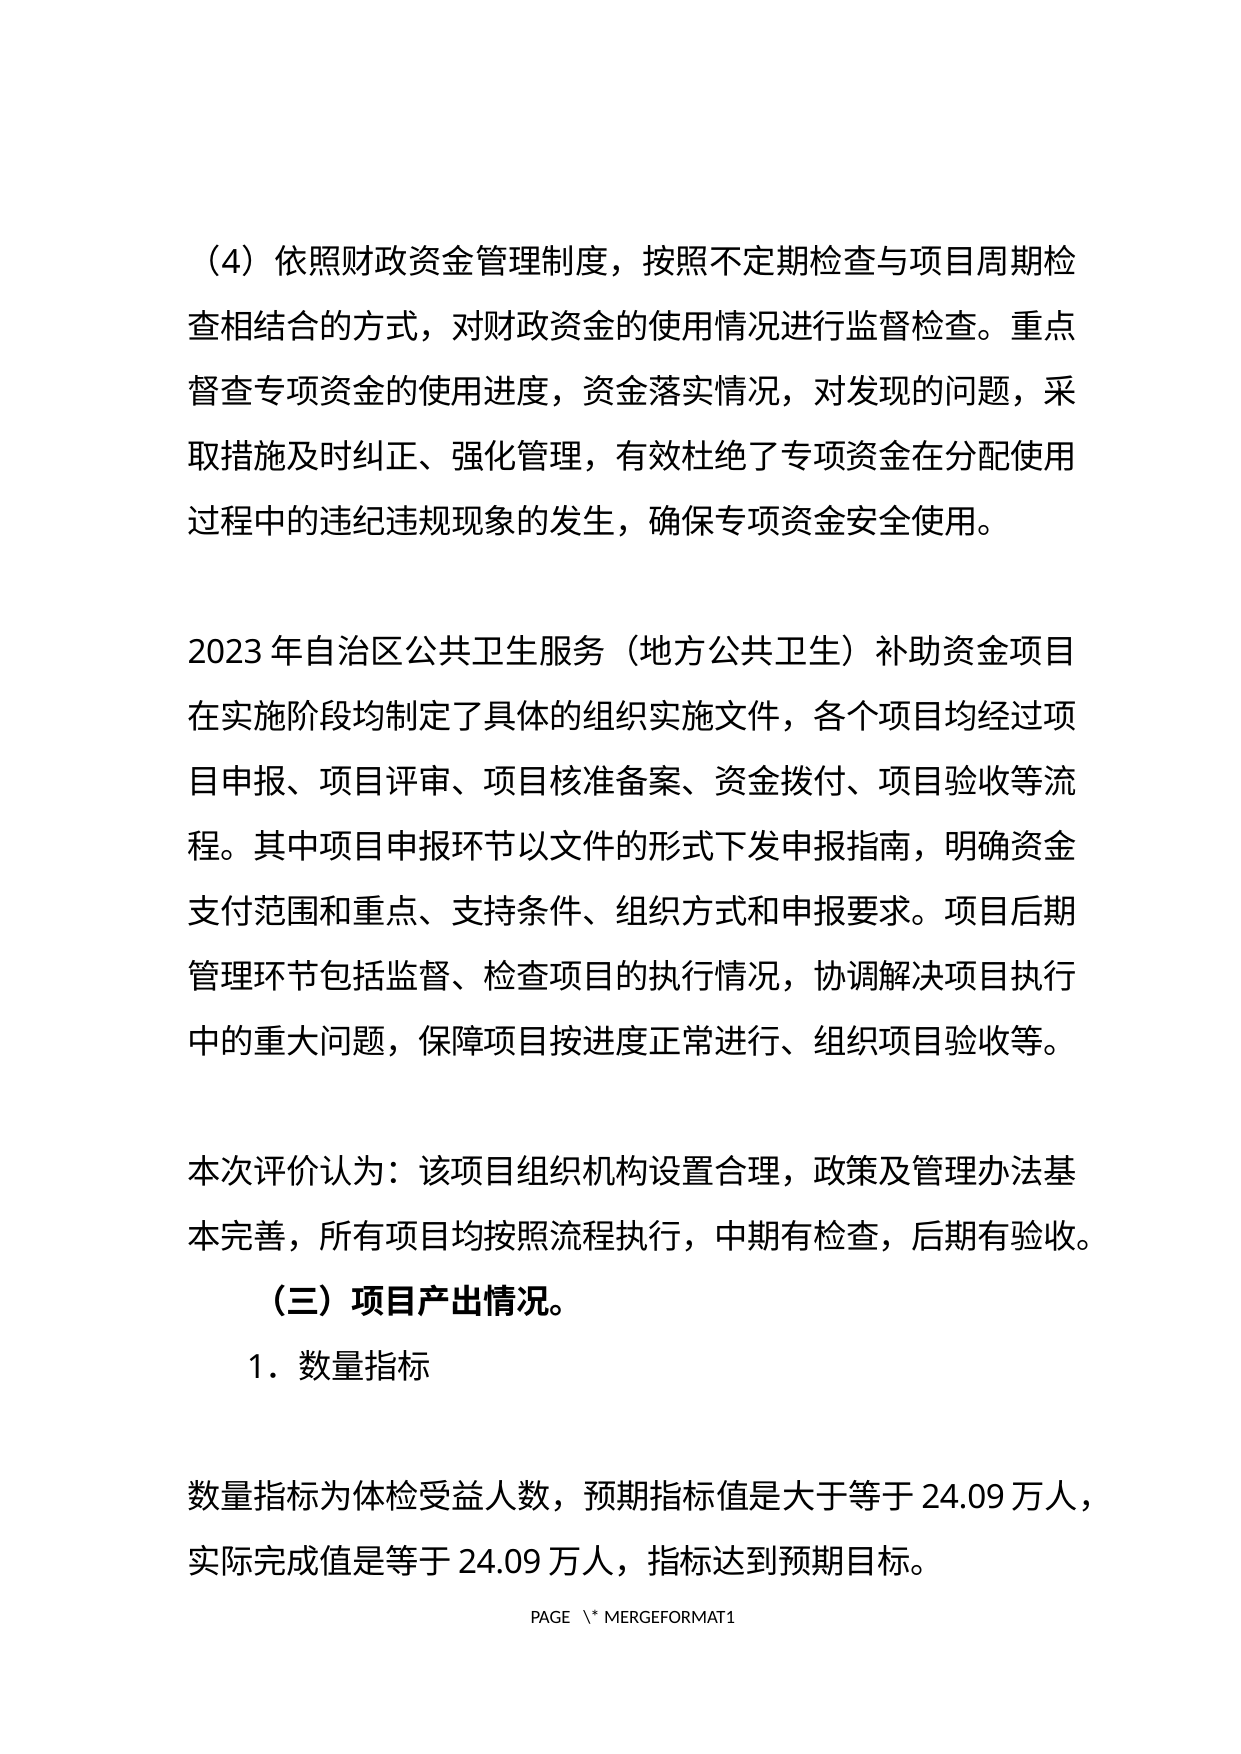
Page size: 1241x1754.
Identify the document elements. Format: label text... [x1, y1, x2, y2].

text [187, 162, 1078, 1267]
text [187, 1332, 1078, 1592]
text （三）项目产出情况。 [187, 1267, 1078, 1332]
